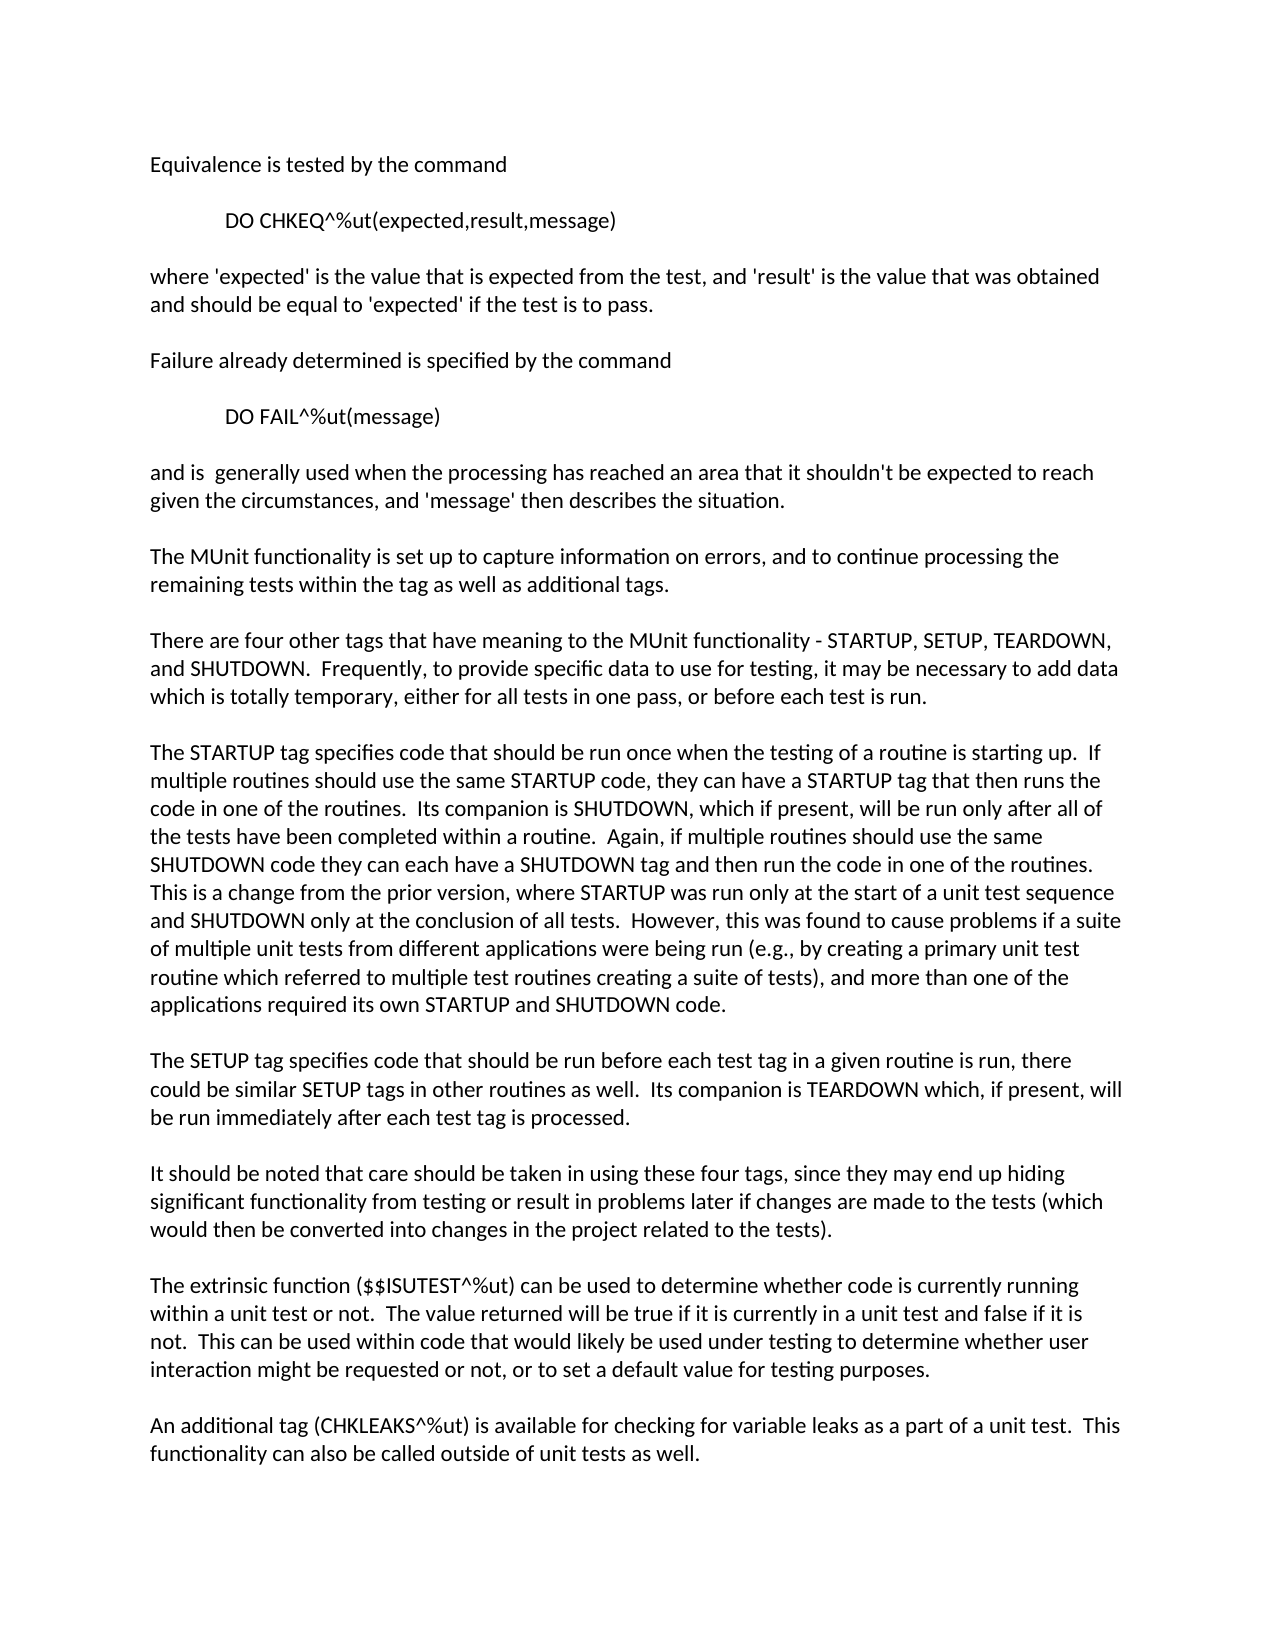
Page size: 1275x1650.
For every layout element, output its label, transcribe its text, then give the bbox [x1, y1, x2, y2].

text DO CHKEQ^%ut(expected,result,message) [150, 206, 1125, 234]
text The MUnit functionality is set up to capture information on errors, and to continue processing the remaining tests within the tag as well as additional tags. [150, 542, 1125, 598]
text Failure already determined is specified by the command [150, 346, 1125, 374]
text The STARTUP tag specifies code that should be run once when the testing of a routine is starting up. If multiple routines should use the same STARTUP code, they can have a STARTUP tag that then runs the code in one of the routines. Its companion is SHUTDOWN, which if present, will be run only after all of the tests have been completed within a routine. Again, if multiple routines should use the same SHUTDOWN code they can each have a SHUTDOWN tag and then run the code in one of the routines. This is a change from the prior version, where STARTUP was run only at the start of a unit test sequence and SHUTDOWN only at the conclusion of all tests. However, this was found to cause problems if a suite of multiple unit tests from different applications were being run (e.g., by creating a primary unit test routine which referred to multiple test routines creating a suite of tests), and more than one of the applications required its own STARTUP and SHUTDOWN code. [150, 738, 1125, 1019]
text DO FAIL^%ut(message) [150, 402, 1125, 430]
text An additional tag (CHKLEAKS^%ut) is available for checking for variable leaks as a part of a unit test. This functionality can also be called outside of unit tests as well. [150, 1411, 1125, 1467]
text The SETUP tag specifies code that should be run before each test tag in a given routine is run, there could be similar SETUP tags in other routines as well. Its companion is TEARDOWN which, if present, will be run immediately after each test tag is processed. [150, 1047, 1125, 1131]
text There are four other tags that have meaning to the MUnit functionality - STARTUP, SETUP, TEARDOWN, and SHUTDOWN. Frequently, to provide specific data to use for testing, it may be necessary to add data which is totally temporary, either for all tests in one pass, or before each test is run. [150, 626, 1125, 710]
text Equivalence is tested by the command [150, 150, 1125, 178]
text It should be noted that care should be taken in using these four tags, since they may end up hiding significant functionality from testing or result in problems later if changes are made to the tests (which would then be converted into changes in the project related to the tests). [150, 1159, 1125, 1243]
text The extrinsic function ($$ISUTEST^%ut) can be used to determine whether code is currently running within a unit test or not. The value returned will be true if it is currently in a unit test and false if it is not. This can be used within code that would likely be used under testing to determine whether user interaction might be requested or not, or to set a default value for testing purposes. [150, 1271, 1125, 1383]
text and is generally used when the processing has reached an area that it shouldn't be expected to reach given the circumstances, and 'message' then describes the situation. [150, 458, 1125, 514]
text where 'expected' is the value that is expected from the test, and 'result' is the value that was obtained and should be equal to 'expected' if the test is to pass. [150, 262, 1125, 318]
